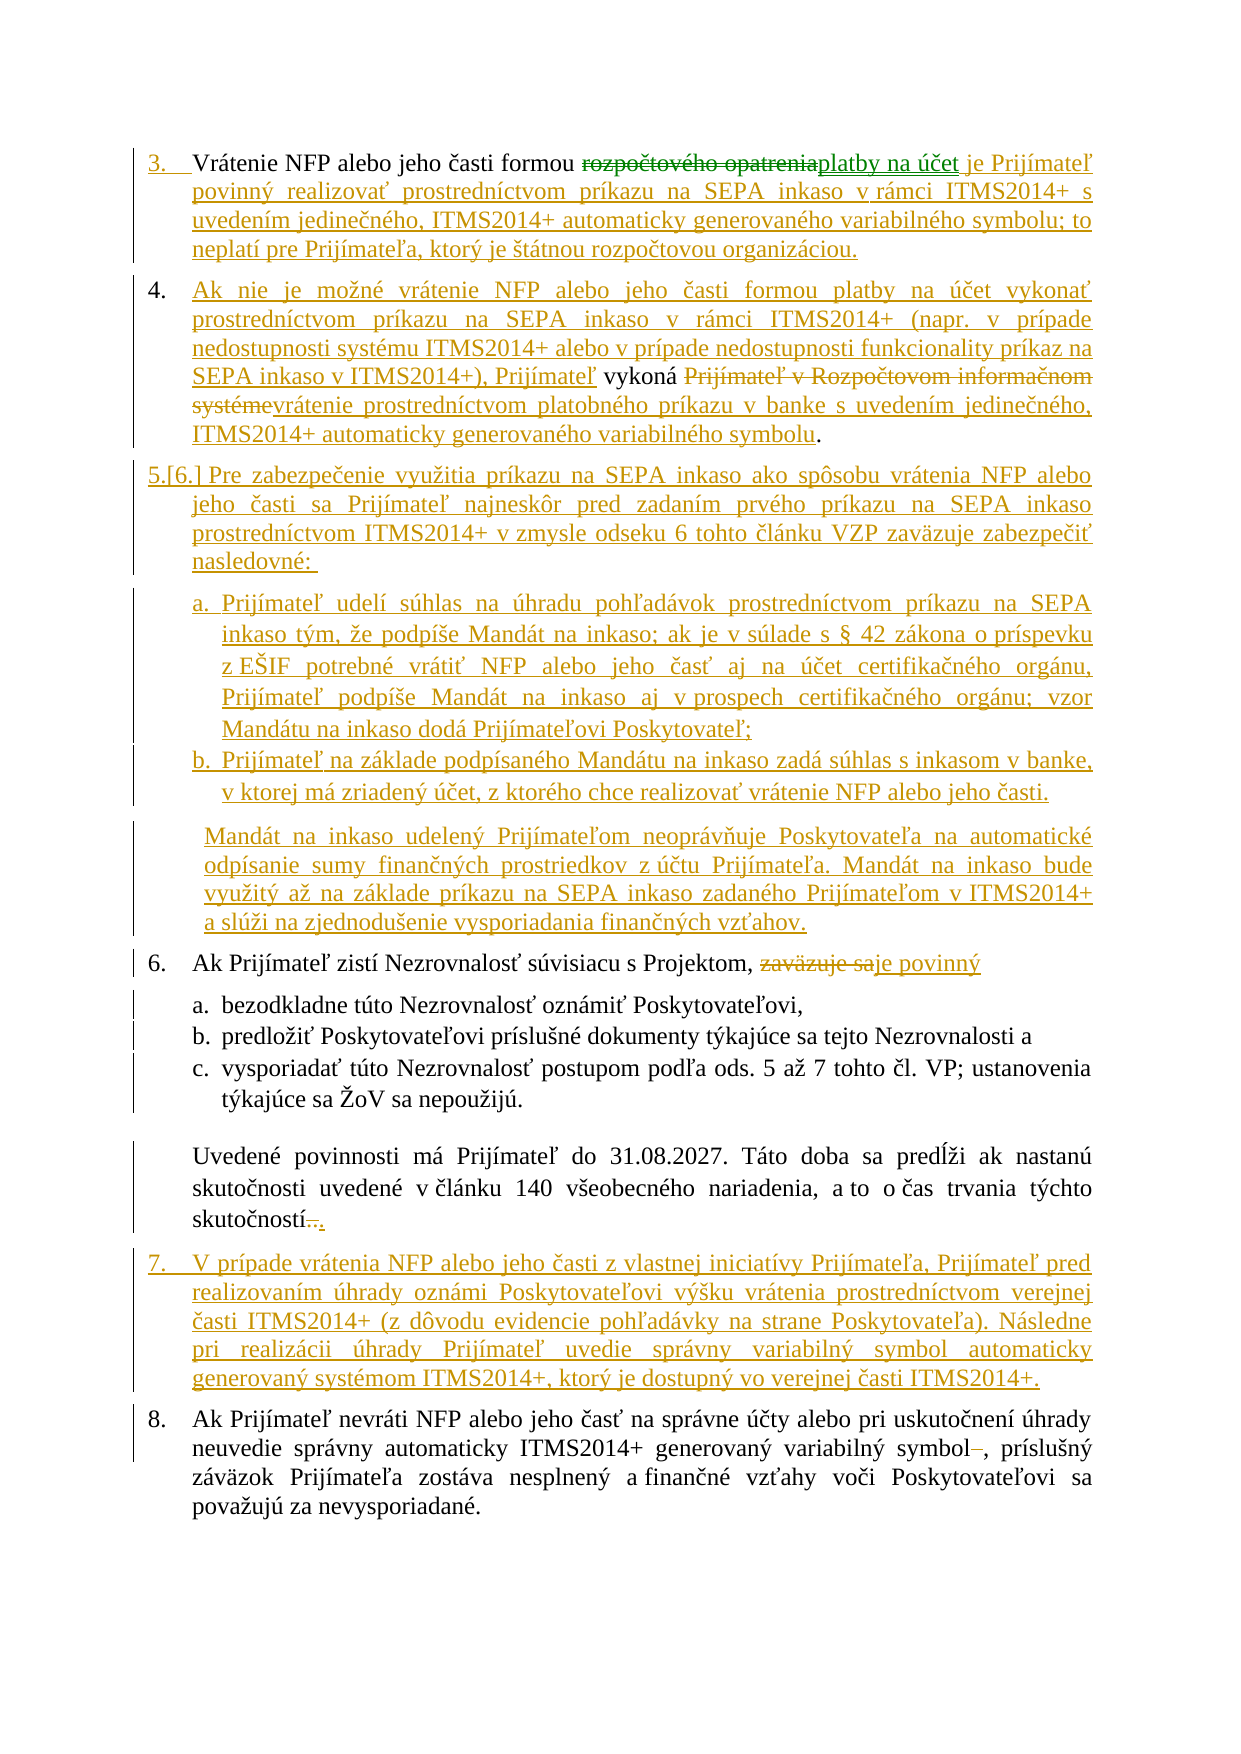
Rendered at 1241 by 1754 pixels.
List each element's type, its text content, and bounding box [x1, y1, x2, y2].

list Ak Prijímateľ nevráti NFP alebo jeho časť na správne účty alebo pri uskutočnení úhrady neuvedie správny automaticky ITMS2014+ generovaný variabilný symbol, príslušný záväzok Prijímateľa zostáva nesplnený a finančné vzťahy voči Poskytovateľovi sa považujú za nevysporiadané. [148, 1404, 1093, 1519]
text Uvedené povinnosti má Prijímateľ do 31.08.2027. Táto doba sa predĺži ak nastanú skutočnosti uvedené v článku 140 všeobecného nariadenia, a to o čas trvania týchto skutočností [192, 1141, 1093, 1233]
list vysporiadať túto Nezrovnalosť postupom podľa ods. 5 až 7 tohto čl. VP; ustanovenia týkajúce sa ŽoV sa nepoužijú. [192, 1053, 1093, 1113]
list vykoná . [148, 275, 1093, 448]
list bezodkladne túto Nezrovnalosť oznámiť Poskytovateľovi, [192, 990, 1093, 1018]
list Vrátenie NFP alebo jeho časti formou [148, 148, 1093, 263]
list Ak Prijímateľ zistí Nezrovnalosť súvisiacu s Projektom, [148, 948, 1093, 977]
list predložiť Poskytovateľovi príslušné dokumenty týkajúce sa tejto Nezrovnalosti a [192, 1021, 1093, 1050]
